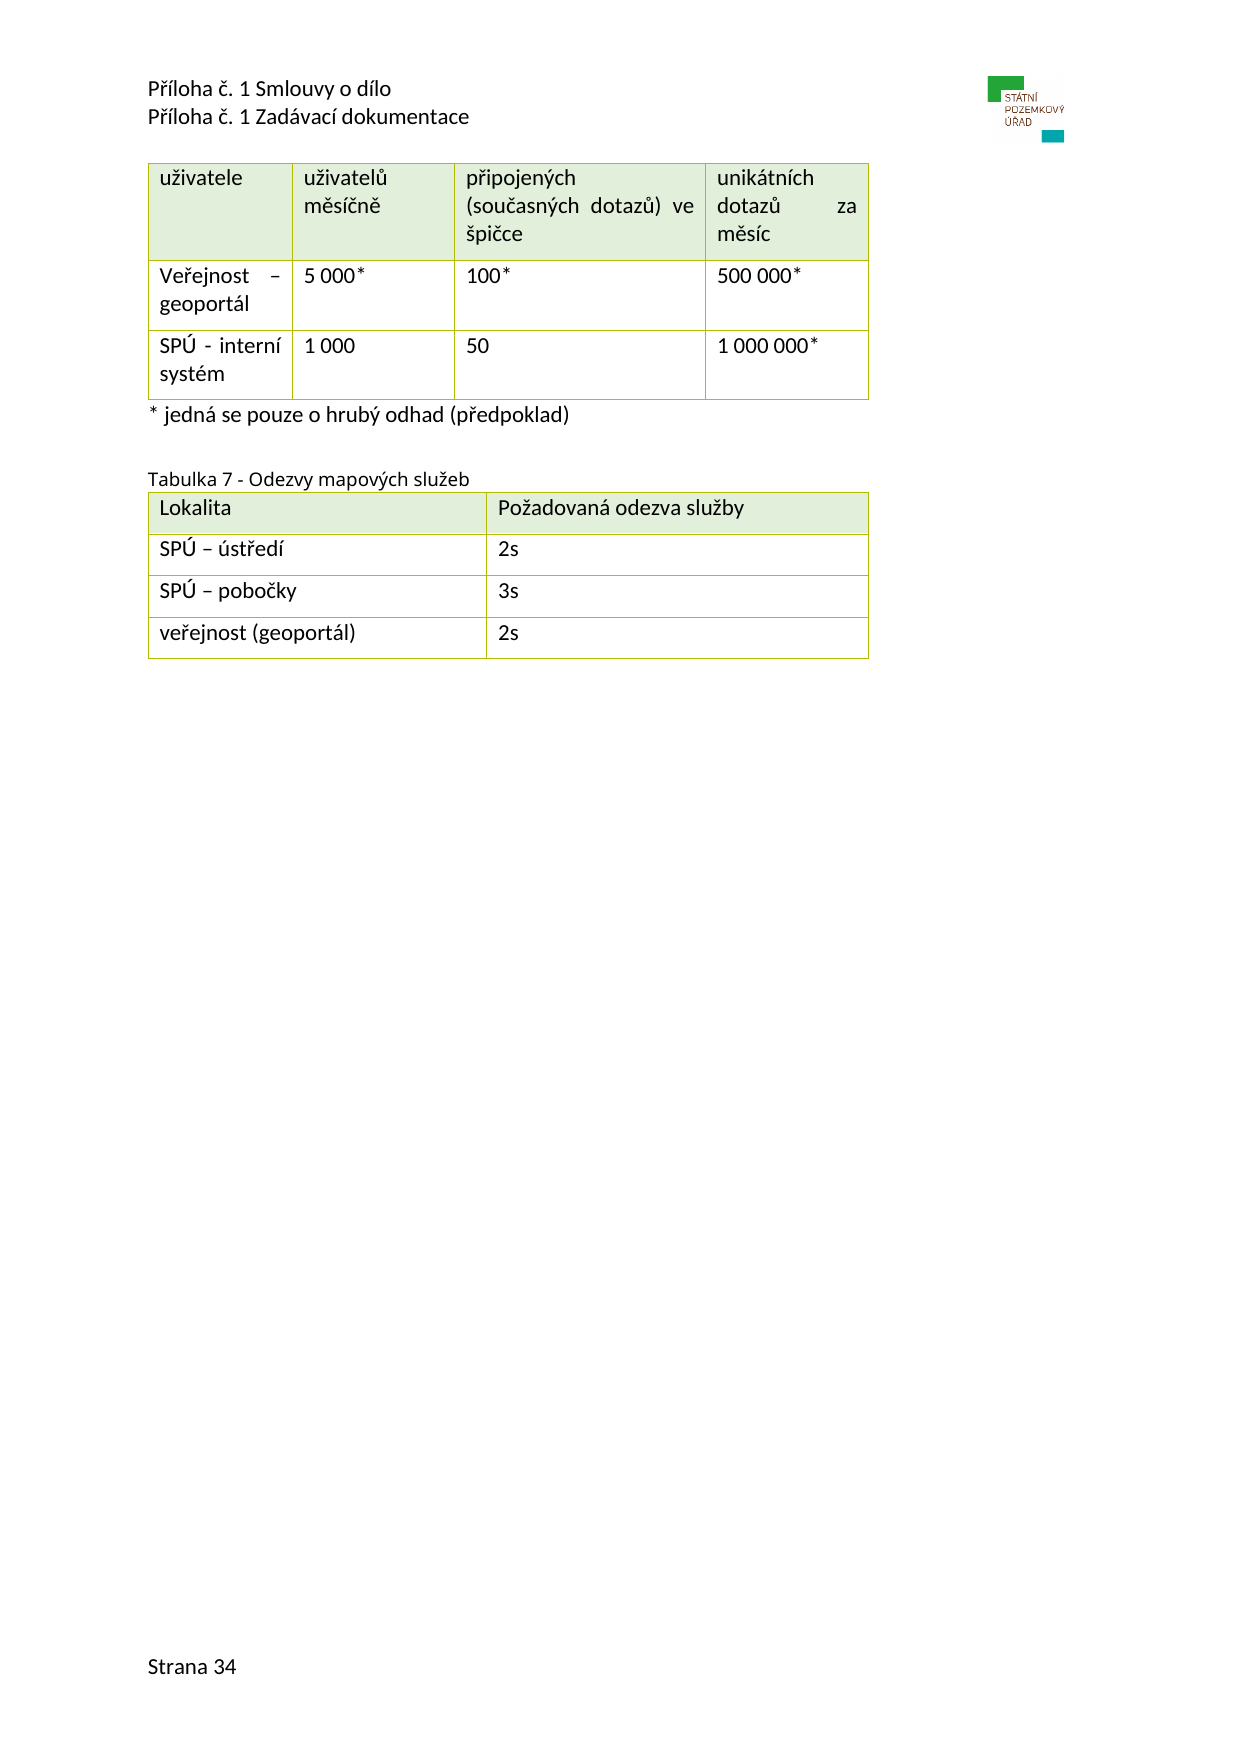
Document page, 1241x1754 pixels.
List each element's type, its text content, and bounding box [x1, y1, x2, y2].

text * jedná se pouze o hrubý odhad (předpoklad) [148, 400, 1093, 428]
table_header Lokalita [149, 493, 486, 533]
table_header Počet uživatelů měsíčně [293, 164, 454, 260]
text Tabulka 7 - Odezvy mapových služeb [148, 466, 1093, 492]
table_cell 500 000* [706, 261, 868, 330]
table_cell SPÚ - interní systém [149, 331, 292, 399]
table_cell 50 [455, 331, 705, 399]
table_cell 3s [487, 576, 868, 617]
table_cell 5 000* [293, 261, 454, 330]
table_cell 2s [487, 618, 868, 658]
table_cell SPÚ – pobočky [149, 576, 486, 617]
table_cell veřejnost (geoportál) [149, 618, 486, 658]
table_cell 1 000 000* [706, 331, 868, 399]
table_header Max. počet současně připojených (současných dotazů) ve špičce [455, 164, 705, 260]
table_header Počet unikátních dotazů za měsíc [706, 164, 868, 260]
table_cell Veřejnost – geoportál [149, 261, 292, 330]
picture [987, 75, 1065, 143]
table_cell SPÚ – ústředí [149, 535, 486, 575]
table_header Typ uživatele [149, 164, 292, 260]
table_cell 2s [487, 535, 868, 575]
table_cell 1 000 [293, 331, 454, 399]
table_cell 100* [455, 261, 705, 330]
table_header Požadovaná odezva služby [487, 493, 868, 533]
